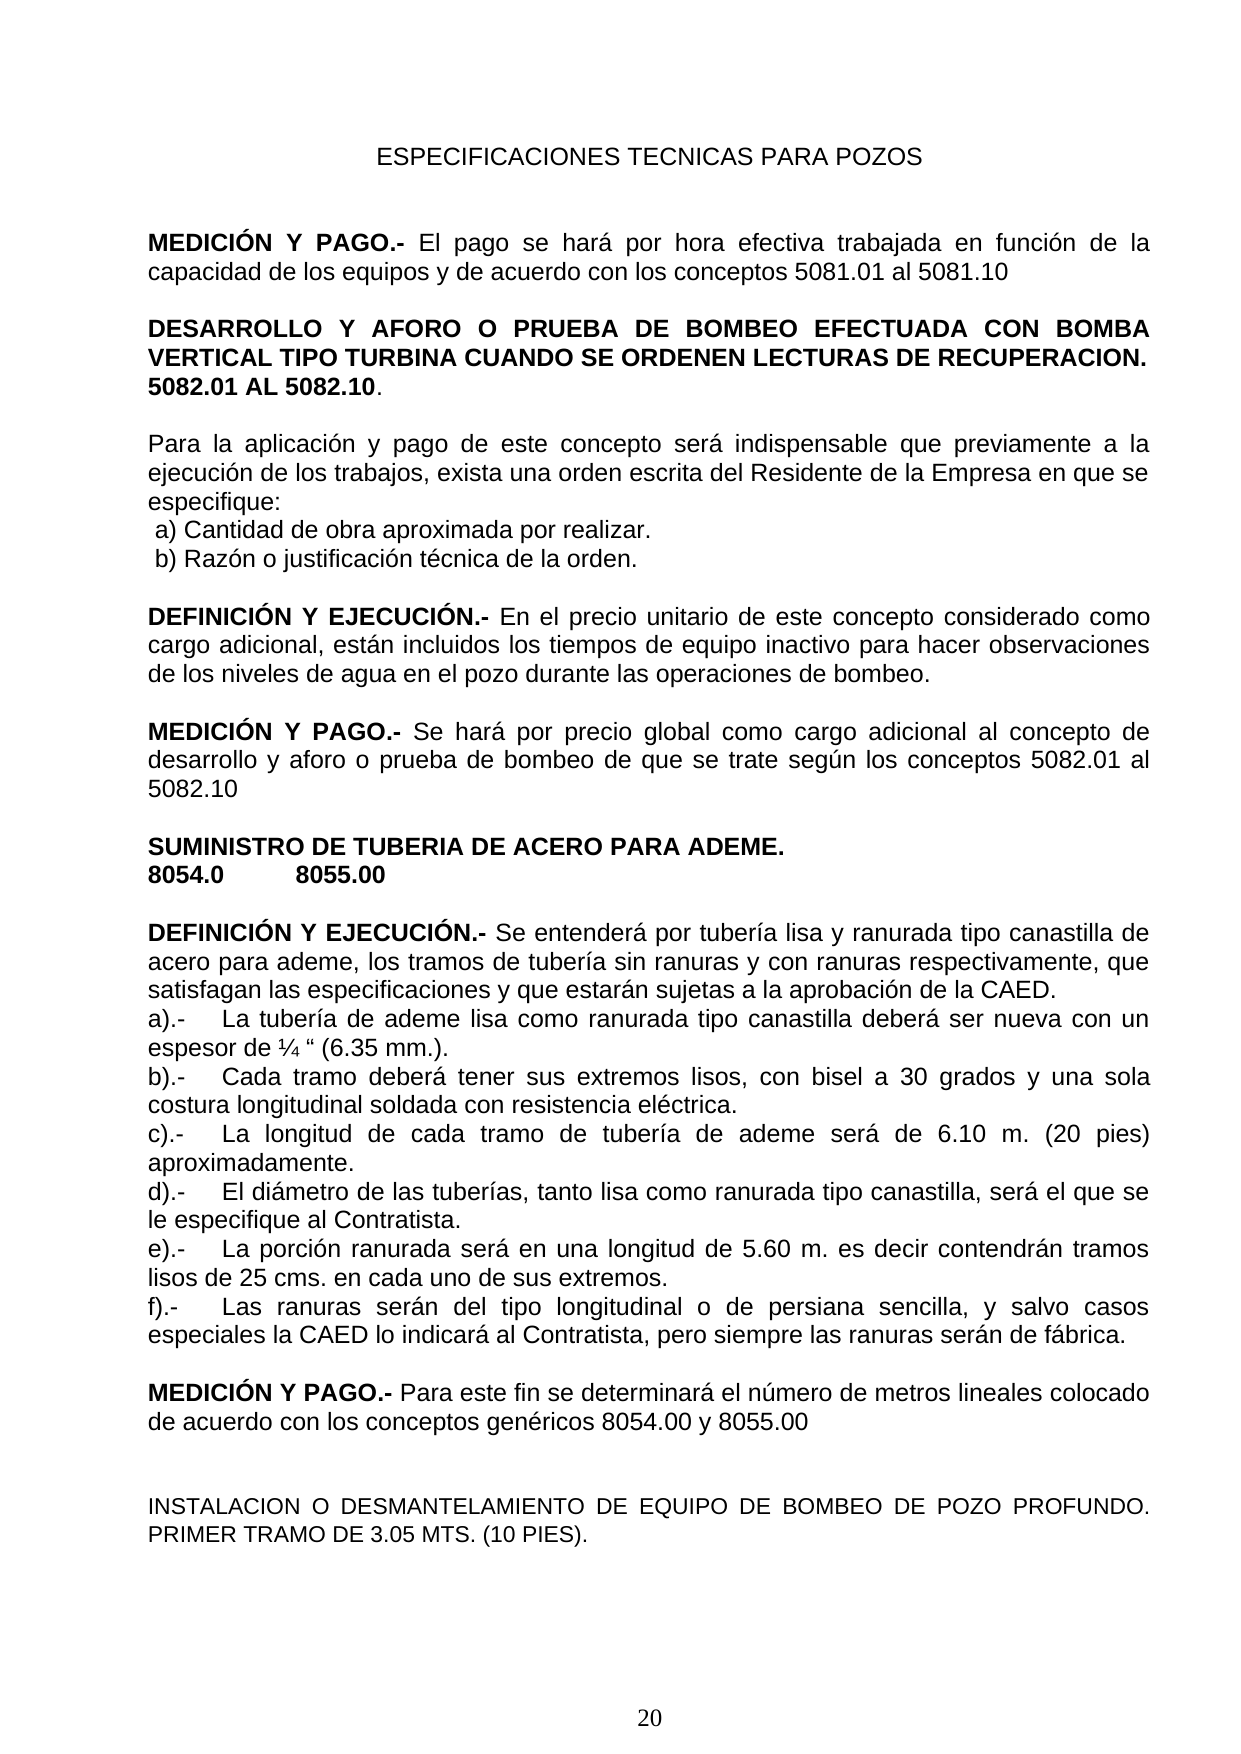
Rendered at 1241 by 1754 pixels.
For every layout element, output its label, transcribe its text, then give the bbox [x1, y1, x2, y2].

text MEDICIÓN Y PAGO.- Se hará por precio global como cargo adicional al concepto de desarrollo y aforo o prueba de bombeo de que se trate según los conceptos 5082.01 al 5082.10 [148, 717, 1152, 803]
text b) Razón o justificación técnica de la orden. [148, 544, 1152, 573]
text a).- La tubería de ademe lisa como ranurada tipo canastilla deberá ser nueva con un espesor de ¼ “ (6.35 mm.). [148, 1004, 1152, 1062]
text DEFINICIÓN Y EJECUCIÓN.- En el precio unitario de este concepto considerado como cargo adicional, están incluidos los tiempos de equipo inactivo para hacer observaciones de los niveles de agua en el pozo durante las operaciones de bombeo. [148, 602, 1152, 688]
text MEDICIÓN Y PAGO.- El pago se hará por hora efectiva trabajada en función de la capacidad de los equipos y de acuerdo con los conceptos 5081.01 al 5081.10 [148, 228, 1152, 286]
text MEDICIÓN Y PAGO.- Para este fin se determinará el número de metros lineales colocado de acuerdo con los conceptos genéricos 8054.00 y 8055.00 [148, 1378, 1152, 1436]
text a) Cantidad de obra aproximada por realizar. [148, 516, 1152, 544]
text b).- Cada tramo deberá tener sus extremos lisos, con bisel a 30 grados y una sola costura longitudinal soldada con resistencia eléctrica. [148, 1062, 1152, 1119]
text DESARROLLO Y AFORO O PRUEBA DE BOMBEO EFECTUADA CON BOMBA VERTICAL TIPO TURBINA CUANDO SE ORDENEN LECTURAS DE RECUPERACION. [148, 314, 1152, 372]
text f).- Las ranuras serán del tipo longitudinal o de persiana sencilla, y salvo casos especiales la CAED lo indicará al Contratista, pero siempre las ranuras serán de fábrica. [148, 1292, 1152, 1349]
text SUMINISTRO DE TUBERIA DE ACERO PARA ADEME. [148, 832, 1152, 861]
text d).- El diámetro de las tuberías, tanto lisa como ranurada tipo canastilla, será el que se le especifique al Contratista. [148, 1177, 1152, 1234]
text Para la aplicación y pago de este concepto será indispensable que previamente a la ejecución de los trabajos, exista una orden escrita del Residente de la Empresa en que se especifique: [148, 429, 1152, 516]
text INSTALACION O DESMANTELAMIENTO DE EQUIPO DE BOMBEO DE POZO PROFUNDO. PRIMER TRAMO DE 3.05 MTS. (10 PIES). [148, 1492, 1152, 1549]
list 8055.00 [148, 861, 1152, 889]
text 5082.01 AL 5082.10. [148, 372, 1152, 401]
text c).- La longitud de cada tramo de tubería de ademe será de 6.10 m. (20 pies) aproximadamente. [148, 1119, 1152, 1177]
text DEFINICIÓN Y EJECUCIÓN.- Se entenderá por tubería lisa y ranurada tipo canastilla de acero para ademe, los tramos de tubería sin ranuras y con ranuras respectivamente, que satisfagan las especificaciones y que estarán sujetas a la aprobación de la CAED. [148, 918, 1152, 1004]
text e).- La porción ranurada será en una longitud de 5.60 m. es decir contendrán tramos lisos de 25 cms. en cada uno de sus extremos. [148, 1234, 1152, 1292]
